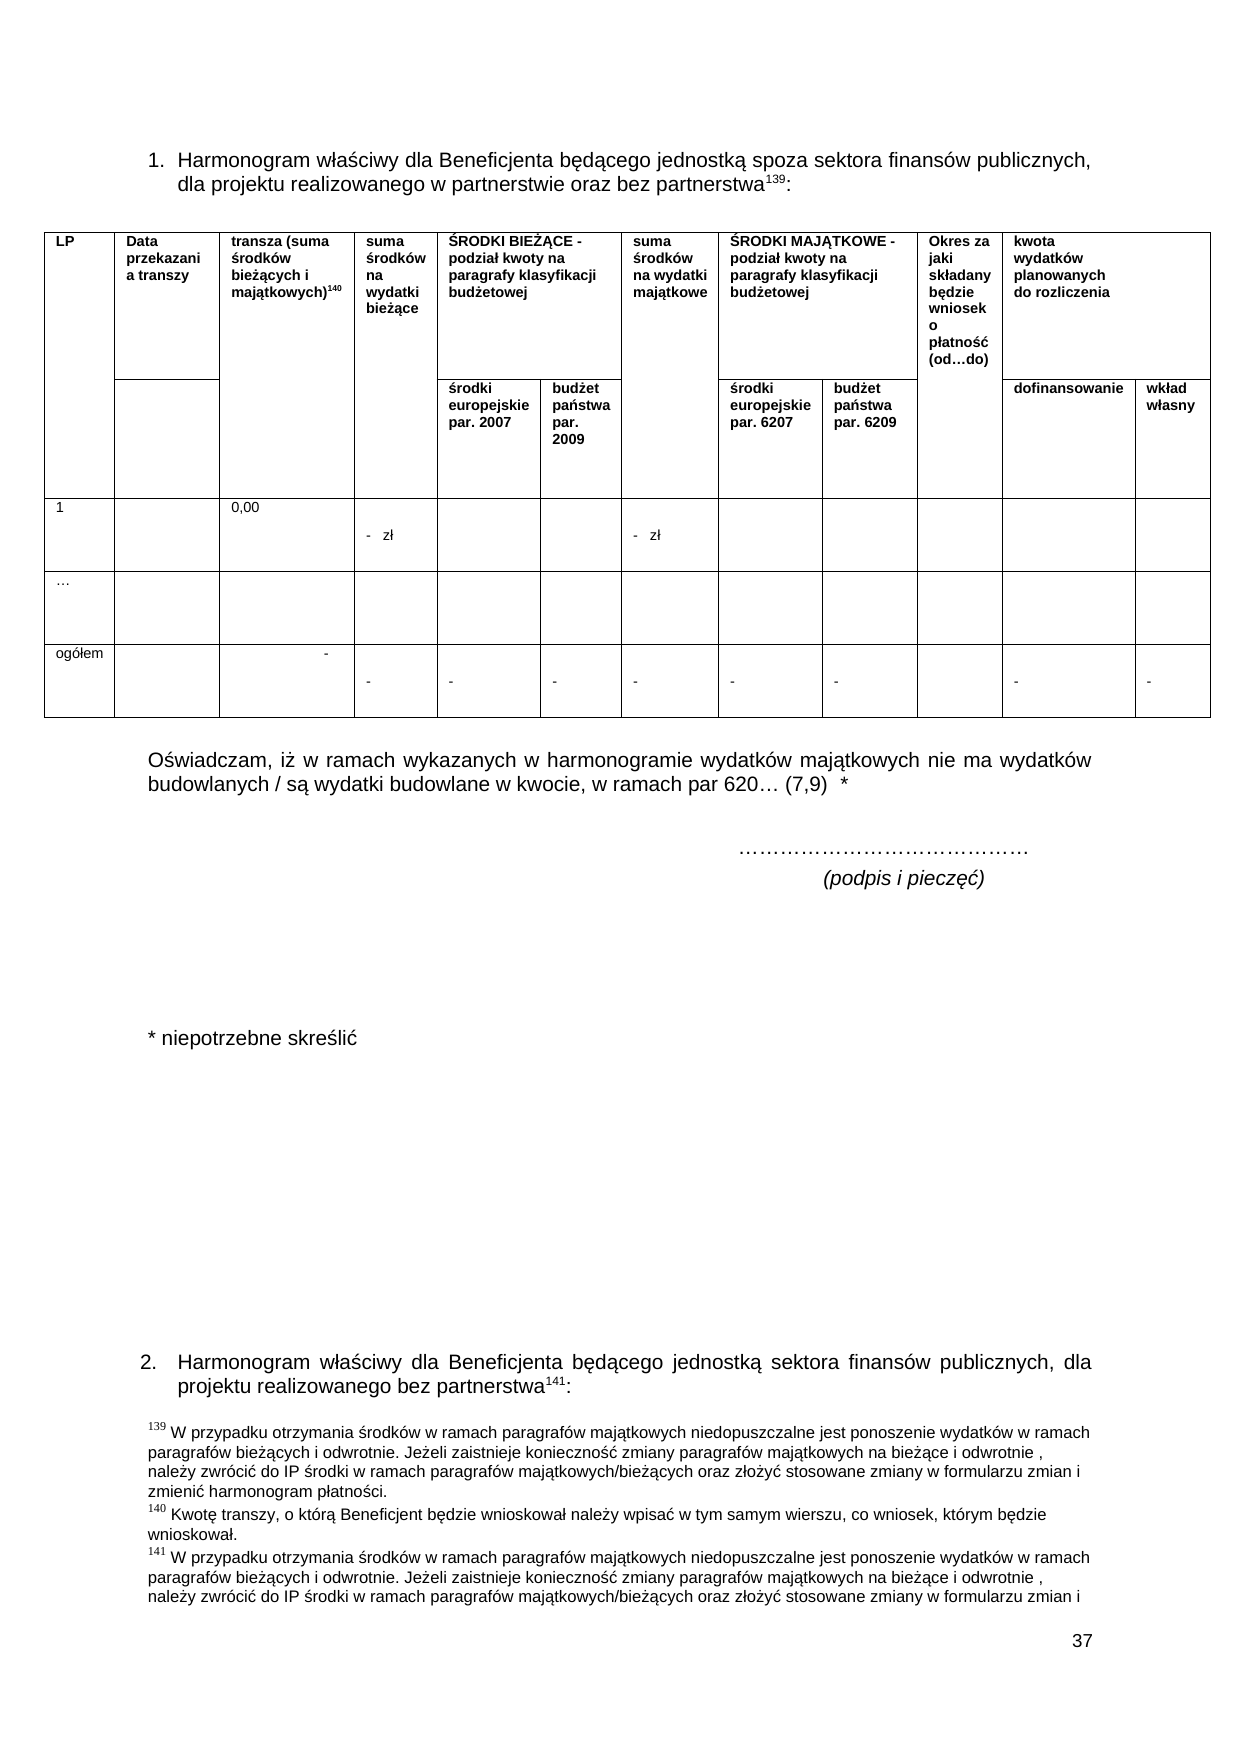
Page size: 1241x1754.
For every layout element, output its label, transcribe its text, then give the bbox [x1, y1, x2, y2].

table_cell [1136, 572, 1210, 644]
table_cell [1003, 572, 1135, 644]
table_cell - [622, 645, 718, 717]
list Harmonogram właściwy dla Beneficjenta będącego jednostką spoza sektora finansów publicznych, dla projektu realizowanego w partnerstwie oraz bez partnerstwa: [148, 148, 1092, 196]
table_cell [438, 572, 540, 644]
table_cell [541, 499, 621, 571]
table_cell środki europejskie par. 2007 [438, 380, 540, 498]
table_cell - zł [622, 499, 718, 571]
table_cell [115, 572, 219, 644]
table_cell [918, 645, 1002, 717]
table_cell - [438, 645, 540, 717]
table_cell [823, 499, 917, 571]
table_header ŚRODKI MAJĄTKOWE - podział kwoty na paragrafy klasyfikacji budżetowej [719, 233, 917, 379]
table_cell [541, 572, 621, 644]
table_cell - zł [355, 499, 437, 571]
table_cell [355, 572, 437, 644]
table_cell [438, 499, 540, 571]
table_cell ogółem [45, 645, 114, 717]
table_cell [115, 645, 219, 717]
table_header Data przekazania transzy [115, 233, 219, 379]
table_header Okres za jaki składany będzie wniosek o płatność (od…do) [918, 233, 1002, 498]
table_cell [220, 572, 354, 644]
table_cell [115, 499, 219, 571]
table_cell [719, 499, 822, 571]
table_cell [115, 380, 219, 498]
table_cell [1003, 499, 1135, 571]
table_cell [622, 572, 718, 644]
table_cell 0,00 [220, 499, 354, 571]
table_cell - [355, 645, 437, 717]
text (podpis i pieczęć) [598, 865, 1092, 889]
table_header kwota wydatków planowanych do rozliczenia [1003, 233, 1210, 379]
table_cell dofinansowanie [1003, 380, 1135, 498]
table_cell [918, 499, 1002, 571]
list Harmonogram właściwy dla Beneficjenta będącego jednostką sektora finansów publicznych, dla projektu realizowanego bez partnerstwa: [140, 1349, 1092, 1397]
table_cell - [541, 645, 621, 717]
table_cell 1 [45, 499, 114, 571]
table_cell - [719, 645, 822, 717]
table_cell budżet państwa par. 6209 [823, 380, 917, 498]
table_header LP [45, 233, 114, 498]
table_header ŚRODKI BIEŻĄCE - podział kwoty na paragrafy klasyfikacji budżetowej [438, 233, 621, 379]
table_cell - [823, 645, 917, 717]
table_cell [918, 572, 1002, 644]
table_cell - [1003, 645, 1135, 717]
table_cell [823, 572, 917, 644]
table_cell … [45, 572, 114, 644]
text …………………………………… [738, 835, 1092, 859]
table_cell [1136, 499, 1210, 571]
text * niepotrzebne skreślić [148, 1026, 1092, 1050]
text Oświadczam, iż w ramach wykazanych w harmonogramie wydatków majątkowych nie ma wydatków budowlanych / są wydatki budowlane w kwocie, w ramach par 620… (7,9) * [148, 748, 1092, 796]
table_cell - [220, 645, 354, 717]
table_cell budżet państwa par. 2009 [541, 380, 621, 498]
table_header suma środków na wydatki majątkowe [622, 233, 718, 498]
table_cell wkład własny [1136, 380, 1210, 498]
table_cell - [1136, 645, 1210, 717]
table_cell środki europejskie par. 6207 [719, 380, 822, 498]
table_header transza (suma środków bieżących i majątkowych) [220, 233, 354, 498]
table_cell [719, 572, 822, 644]
table_header suma środków na wydatki bieżące [355, 233, 437, 498]
